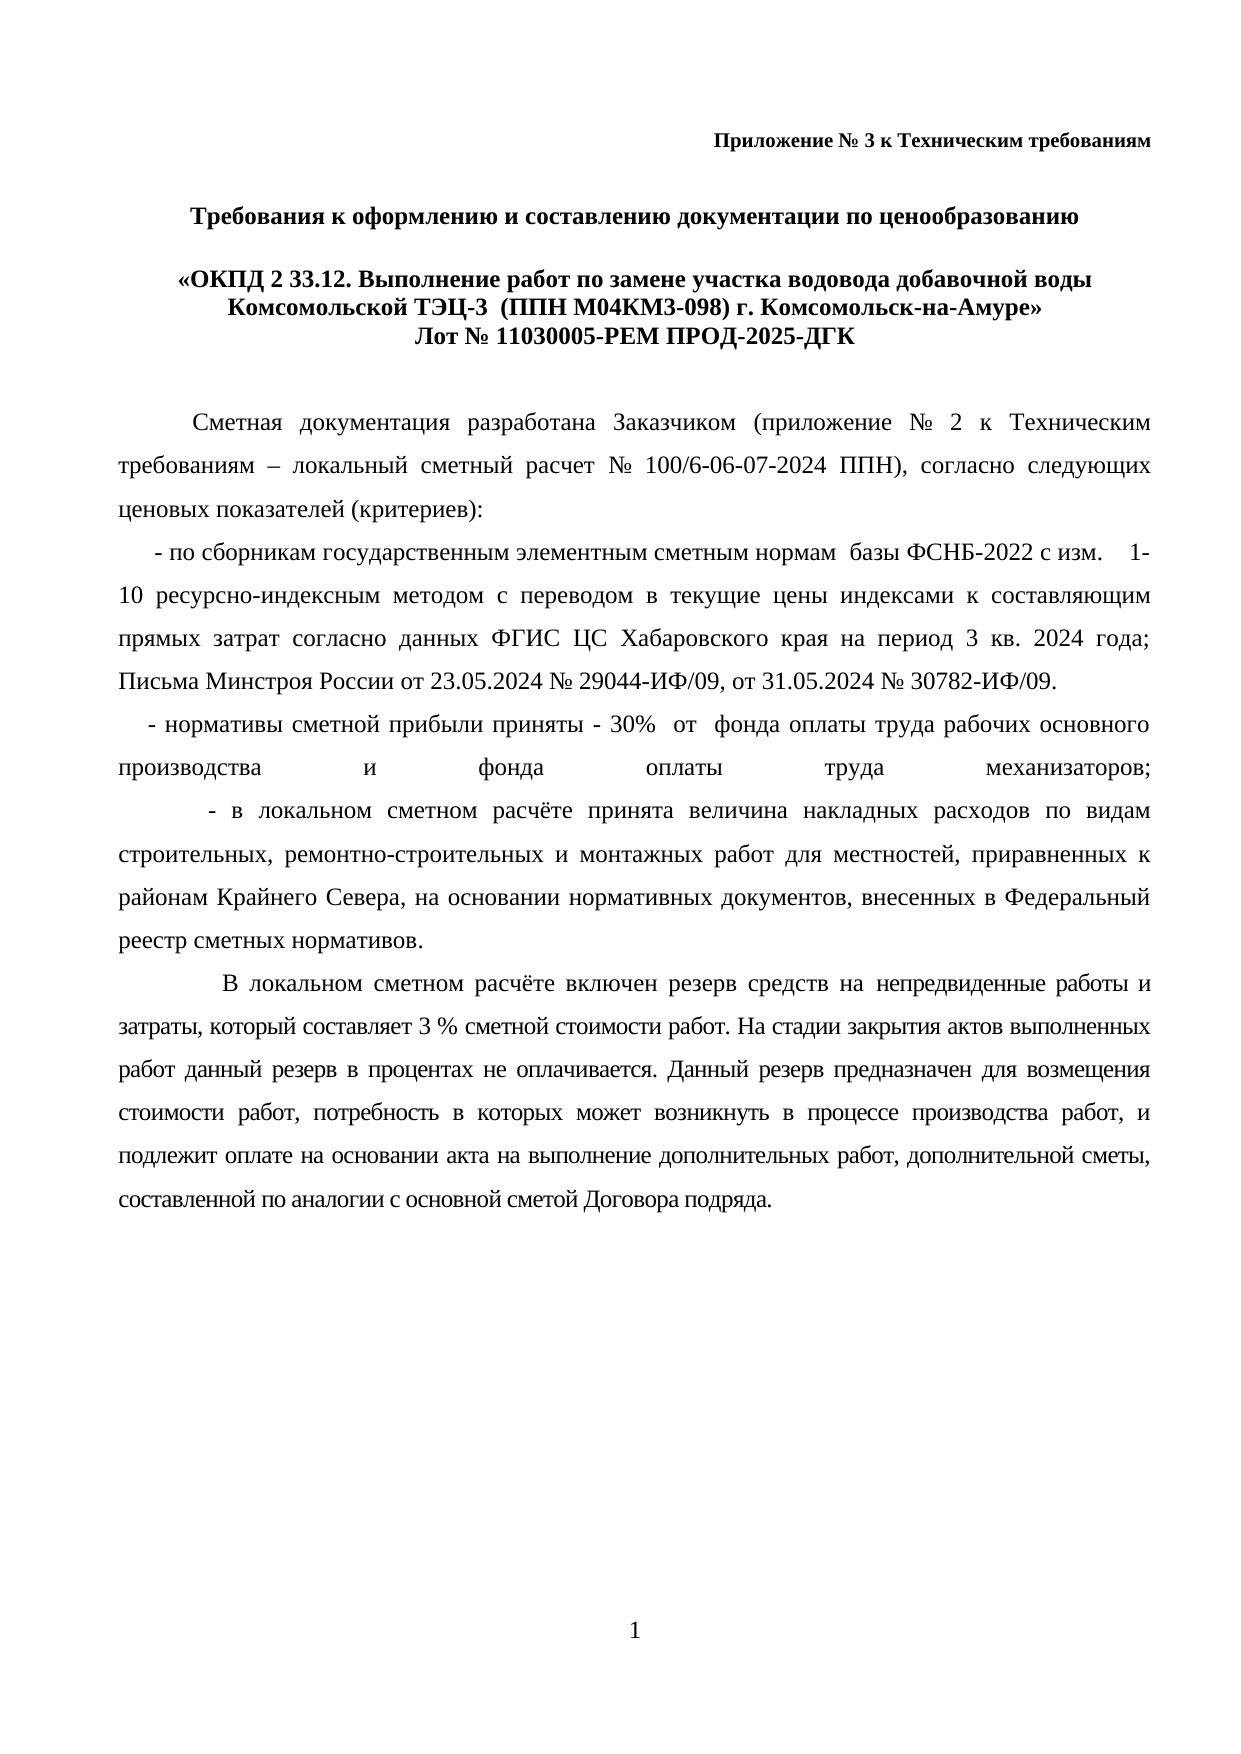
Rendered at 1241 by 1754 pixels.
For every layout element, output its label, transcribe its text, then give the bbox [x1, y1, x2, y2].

list Сметная документация разработана Заказчиком (приложение № 2 к Техническим требованиям – локальный сметный расчет № 100/6-06-07-2024 ППН), согласно следующих ценовых показателей (критериев): [118, 407, 1152, 522]
text «ОКПД 2 33.12. Выполнение работ по замене участка водовода добавочной воды Комсомольской ТЭЦ-3 (ППН М04КМ3-098) г. Комсомольск-на-Амуре» [118, 264, 1152, 321]
text Требования к оформлению и составлению документации по ценообразованию [118, 201, 1152, 230]
list В локальном сметном расчёте включен резерв средств на непредвиденные работы и затраты, который составляет 3 % сметной стоимости работ. На стадии закрытия актов выполненных работ данный резерв в процентах не оплачивается. Данный резерв предназначен для возмещения стоимости работ, потребность в которых может возникнуть в процессе производства работ, и подлежит оплате на основании акта на выполнение дополнительных работ, дополнительной сметы, составленной по аналогии с основной сметой Договора подряда. [118, 968, 1152, 1212]
list - нормативы сметной прибыли приняты - 30% от фонда оплаты труда рабочих основного производства и фонда оплаты труда механизаторов; - в локальном сметном расчёте принята величина накладных расходов по видам строительных, ремонтно-строительных и монтажных работ для местностей, приравненных к районам Крайнего Севера, на основании нормативных документов, внесенных в Федеральный реестр сметных нормативов. [118, 709, 1152, 954]
list - по сборникам государственным элементным сметным нормам базы ФСНБ-2022 с изм. 1-10 ресурсно-индексным методом с переводом в текущие цены индексами к составляющим прямых затрат согласно данных ФГИС ЦС Хабаровского края на период 3 кв. 2024 года; Письма Минстроя России от 23.05.2024 № 29044-ИФ/09, от 31.05.2024 № 30782-ИФ/09. [118, 537, 1152, 695]
text Лот № 11030005-РЕМ ПРОД-2025-ДГК [118, 321, 1152, 350]
text Приложение № 3 к Техническим требованиям [118, 128, 1152, 152]
